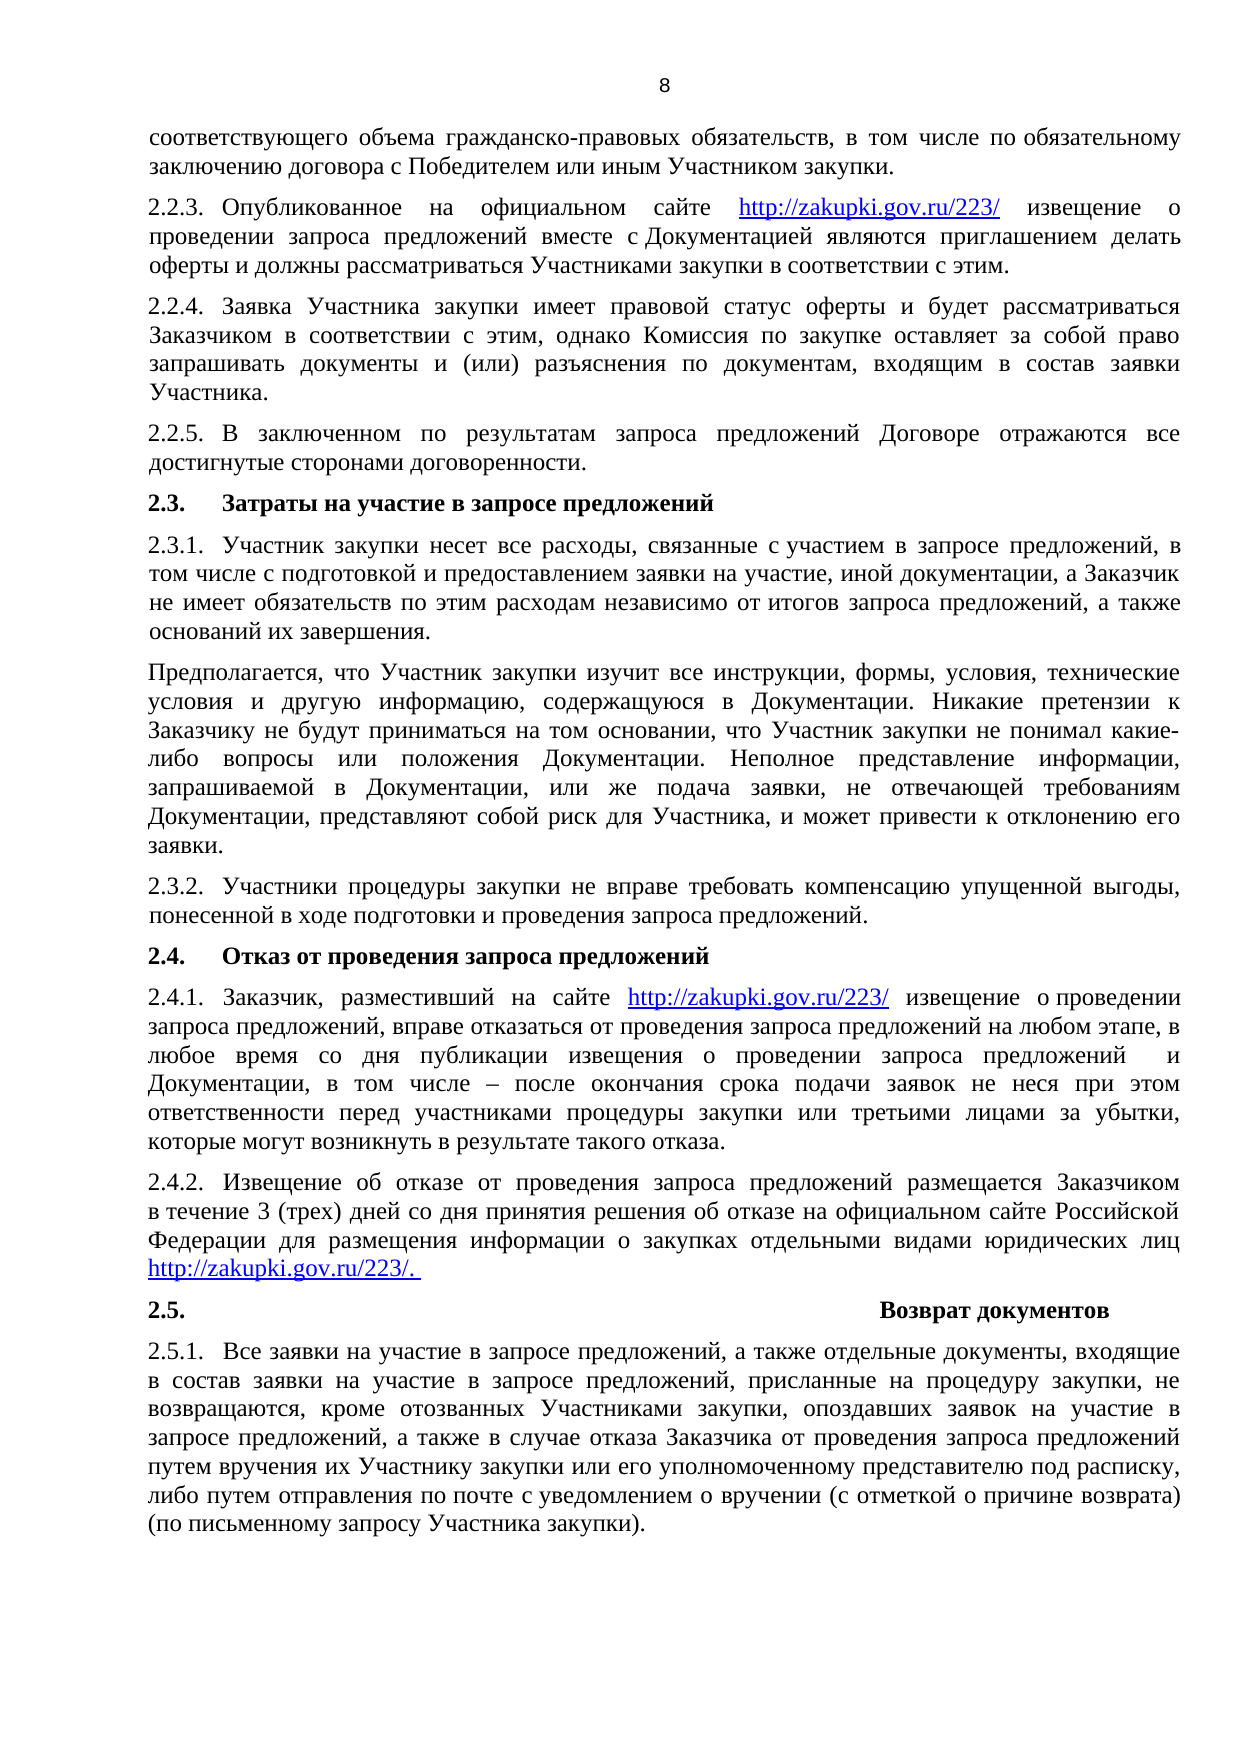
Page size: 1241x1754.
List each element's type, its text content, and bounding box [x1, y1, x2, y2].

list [148, 122, 1181, 180]
list Извещение об отказе от проведения запроса предложений размещается Заказчиком в течение 3 (трех) дней со дня принятия решения об отказе на официальном сайте Российской Федерации для размещения информации о закупках отдельными видами юридических лиц http://zakupki.gov.ru/223/. [148, 1167, 1181, 1282]
text Предполагается, что Участник закупки изучит все инструкции, формы, условия, технические условия и другую информацию, содержащуюся в Документации. Никакие претензии к Заказчику не будут приниматься на том основании, что Участник закупки не понимал какие-либо вопросы или положения Документации. Неполное представление информации, запрашиваемой в Документации, или же подача заявки, не отвечающей требованиям Документации, представляют собой риск для Участника, и может привести к отклонению его заявки. [148, 657, 1181, 858]
list Заказчик, разместивший на сайте http://zakupki.gov.ru/223/ извещение о проведении запроса предложений, вправе отказаться от проведения запроса предложений на любом этапе, в любое время со дня публикации извещения о проведении запроса предложений и Документации, в том числе – после окончания срока подачи заявок не неся при этом ответственности перед участниками процедуры закупки или третьими лицами за убытки, которые могут возникнуть в результате такого отказа. [148, 982, 1181, 1155]
list Возврат документов [148, 1295, 1181, 1323]
list Опубликованное на официальном сайте http://zakupki.gov.ru/223/ извещение о проведении запроса предложений вместе с Документацией являются приглашением делать оферты и должны рассматриваться Участниками закупки в соответствии с этим. [148, 192, 1181, 278]
list Участники процедуры закупки не вправе требовать компенсацию упущенной выгоды, понесенной в ходе подготовки и проведения запроса предложений. [148, 871, 1181, 928]
list Затраты на участие в запросе предложений [148, 488, 1181, 517]
list В заключенном по результатам запроса предложений Договоре отражаются все достигнутые сторонами договоренности. [148, 418, 1181, 476]
list Отказ от проведения запроса предложений [148, 941, 1181, 970]
list Заявка Участника закупки имеет правовой статус оферты и будет рассматриваться Заказчиком в соответствии с этим, однако Комиссия по закупке оставляет за собой право запрашивать документы и (или) разъяснения по документам, входящим в состав заявки Участника. [148, 291, 1181, 406]
list Участник закупки несет все расходы, связанные с участием в запросе предложений, в том числе с подготовкой и предоставлением заявки на участие, иной документации, а Заказчик не имеет обязательств по этим расходам независимо от итогов запроса предложений, а также оснований их завершения. [148, 530, 1181, 645]
list Все заявки на участие в запросе предложений, а также отдельные документы, входящие в состав заявки на участие в запросе предложений, присланные на процедуру закупки, не возвращаются, кроме отозванных Участниками закупки, опоздавших заявок на участие в запросе предложений, а также в случае отказа Заказчика от проведения запроса предложений путем вручения их Участнику закупки или его уполномоченному представителю под расписку, либо путем отправления по почте с уведомлением о вручении (с отметкой о причине возврата) (по письменному запросу Участника закупки). [148, 1336, 1181, 1537]
